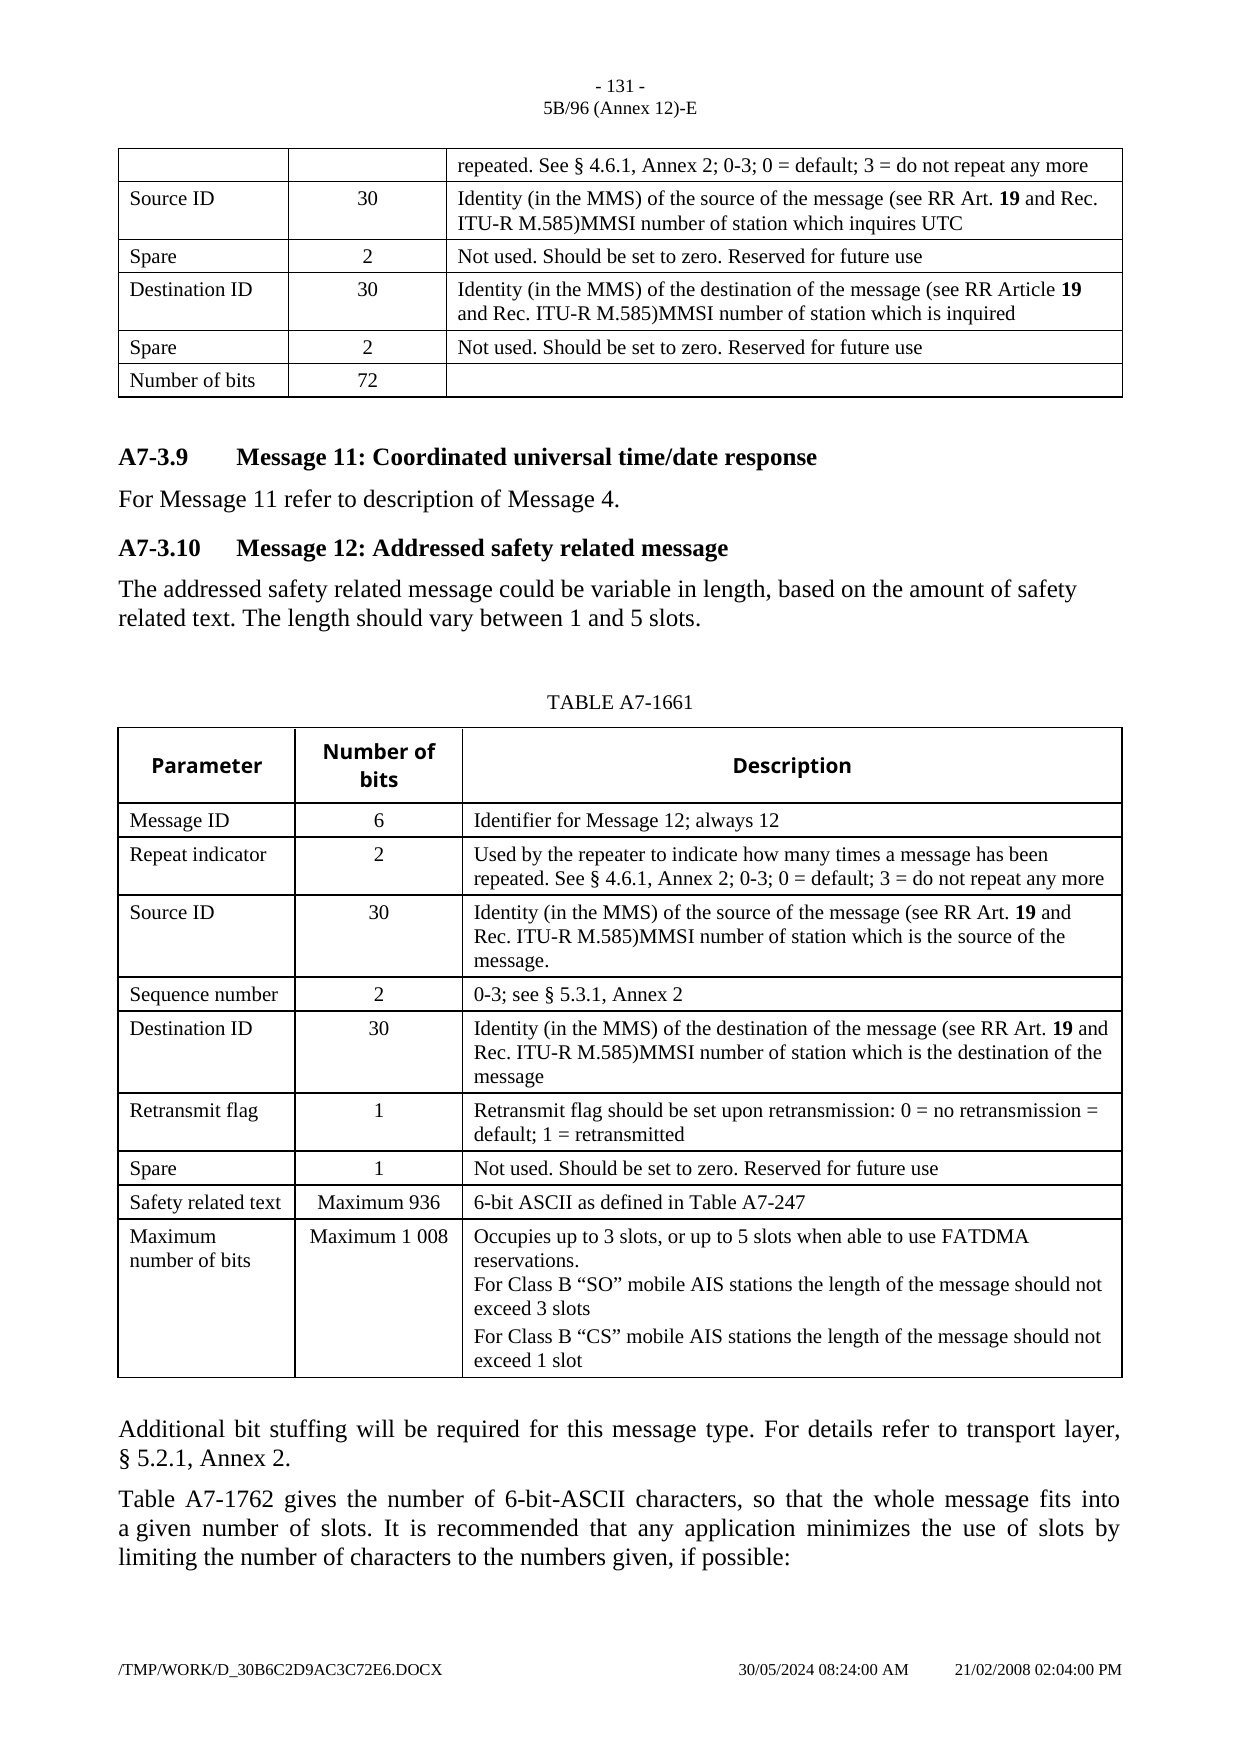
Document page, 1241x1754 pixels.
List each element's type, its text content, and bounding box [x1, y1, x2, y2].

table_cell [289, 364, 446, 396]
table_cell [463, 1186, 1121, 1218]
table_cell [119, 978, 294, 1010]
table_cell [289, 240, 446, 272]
text Table gives the number of 6-bit-ASCII characters, so that the whole message fits into a given number of slots. It is recommended that any application minimizes the use of slots by limiting the number of characters to the numbers given, if possible: [118, 1484, 1122, 1571]
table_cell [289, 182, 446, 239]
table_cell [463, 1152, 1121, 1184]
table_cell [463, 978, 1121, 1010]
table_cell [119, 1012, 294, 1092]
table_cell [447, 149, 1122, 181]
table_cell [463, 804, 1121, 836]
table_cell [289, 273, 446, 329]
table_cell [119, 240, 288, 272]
text TABLE [118, 690, 1122, 714]
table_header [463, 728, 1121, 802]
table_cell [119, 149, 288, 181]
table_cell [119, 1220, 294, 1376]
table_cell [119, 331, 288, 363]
text Additional bit stuffing will be required for this message type. For details refer to transport layer, § 5.2.1, Annex 2. [118, 1414, 1122, 1472]
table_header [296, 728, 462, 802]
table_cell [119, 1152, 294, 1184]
text The addressed safety related message could be variable in length, based on the amount of safety related text. The length should vary between 1 and 5 slots. [118, 574, 1122, 632]
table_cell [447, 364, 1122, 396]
subtitle 3.9 Message 11: Coordinated universal time/date response [118, 442, 1122, 471]
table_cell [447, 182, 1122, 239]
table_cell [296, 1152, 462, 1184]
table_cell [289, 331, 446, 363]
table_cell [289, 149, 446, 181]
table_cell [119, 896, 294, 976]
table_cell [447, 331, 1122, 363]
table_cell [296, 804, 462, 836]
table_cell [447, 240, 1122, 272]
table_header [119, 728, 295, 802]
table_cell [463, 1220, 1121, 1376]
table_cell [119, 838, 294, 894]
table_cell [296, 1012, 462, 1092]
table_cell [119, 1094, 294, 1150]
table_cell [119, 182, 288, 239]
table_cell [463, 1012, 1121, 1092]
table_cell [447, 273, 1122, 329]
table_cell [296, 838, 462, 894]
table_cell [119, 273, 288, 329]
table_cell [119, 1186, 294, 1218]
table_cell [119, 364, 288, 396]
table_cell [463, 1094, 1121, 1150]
text For Message 11 refer to description of Message 4. [118, 484, 1122, 512]
subtitle 3.10 Message 12: Addressed safety related message [118, 533, 1122, 562]
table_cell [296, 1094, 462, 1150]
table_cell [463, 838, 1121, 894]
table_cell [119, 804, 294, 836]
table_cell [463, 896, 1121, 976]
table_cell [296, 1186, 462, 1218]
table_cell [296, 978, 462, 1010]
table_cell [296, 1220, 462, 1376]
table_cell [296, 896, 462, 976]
